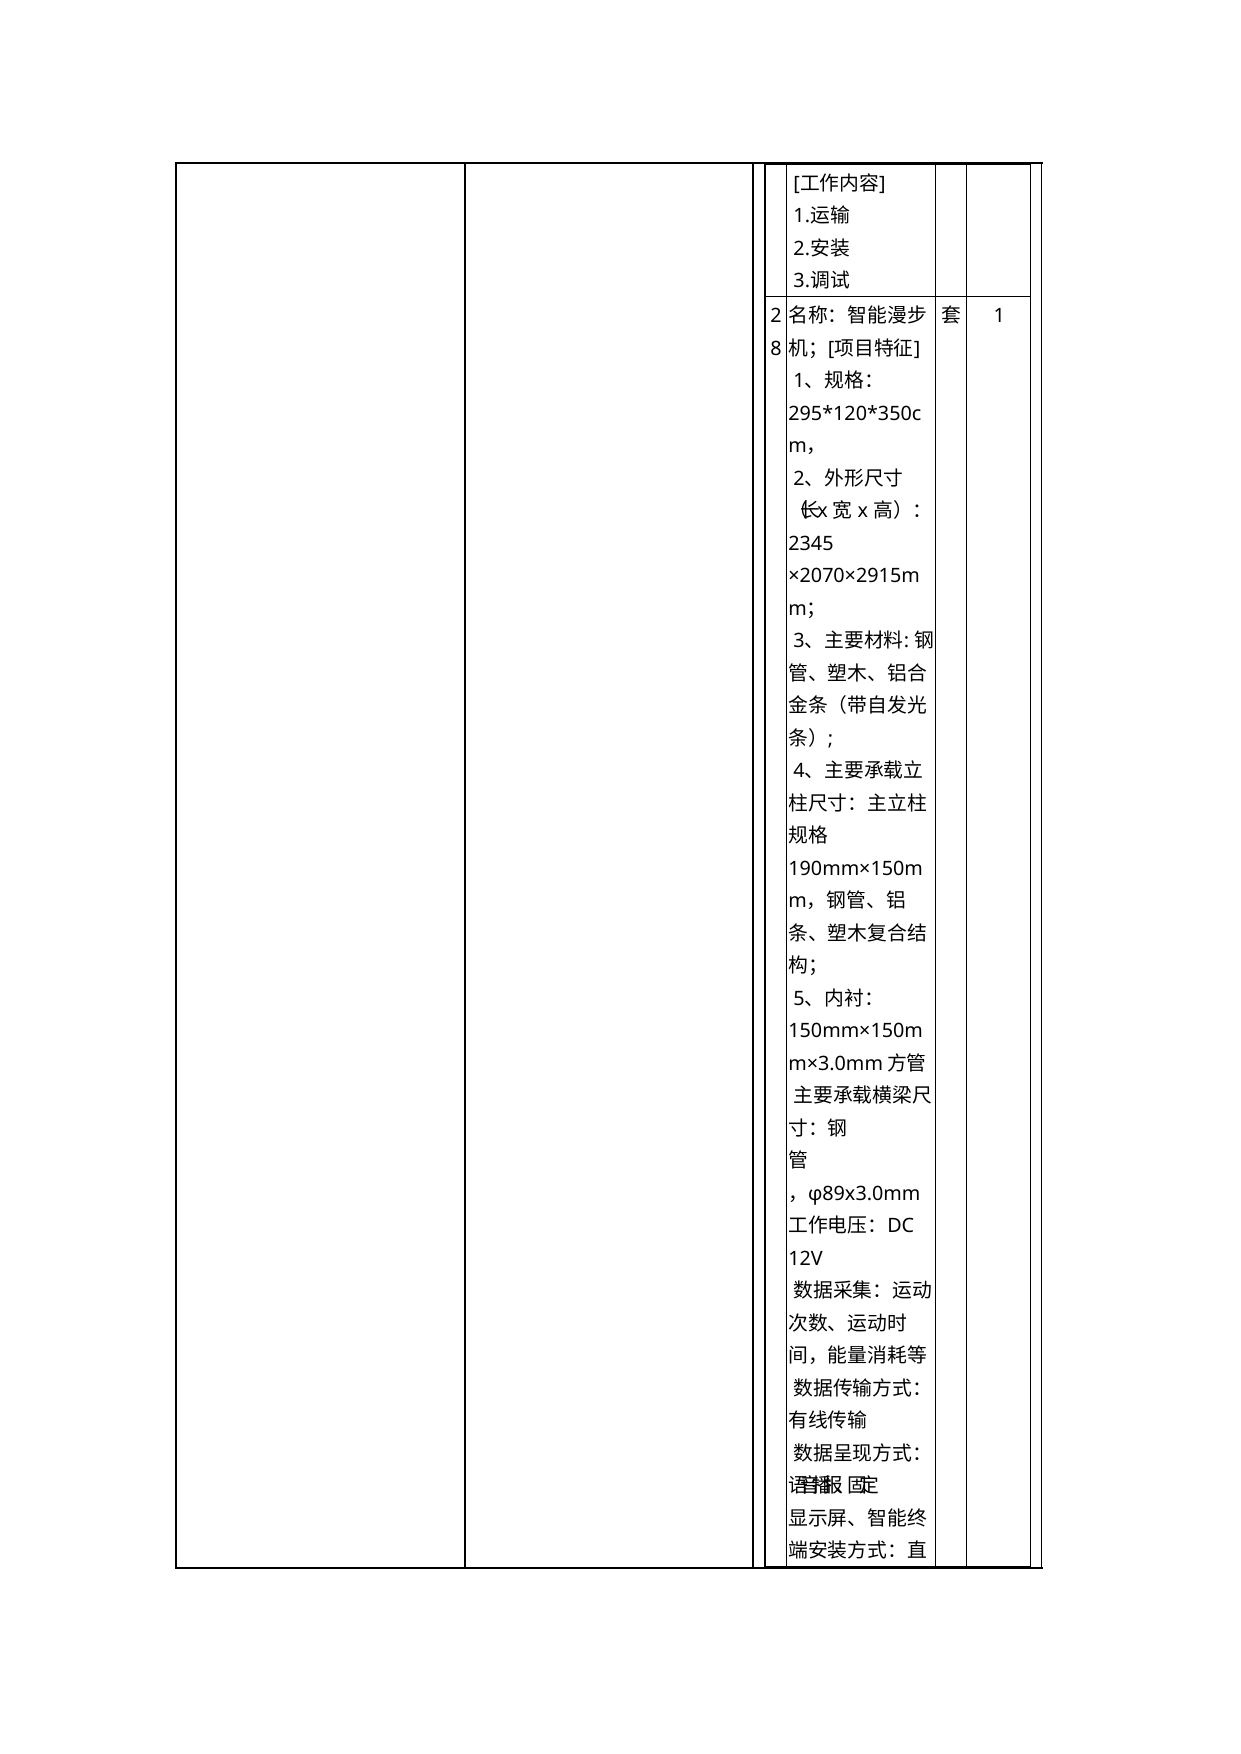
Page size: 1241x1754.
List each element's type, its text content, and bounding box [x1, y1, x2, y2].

table_cell [754, 164, 764, 1567]
table_cell [466, 164, 752, 1567]
table_cell 1 [177, 164, 464, 1567]
table_cell [1031, 164, 1041, 1567]
